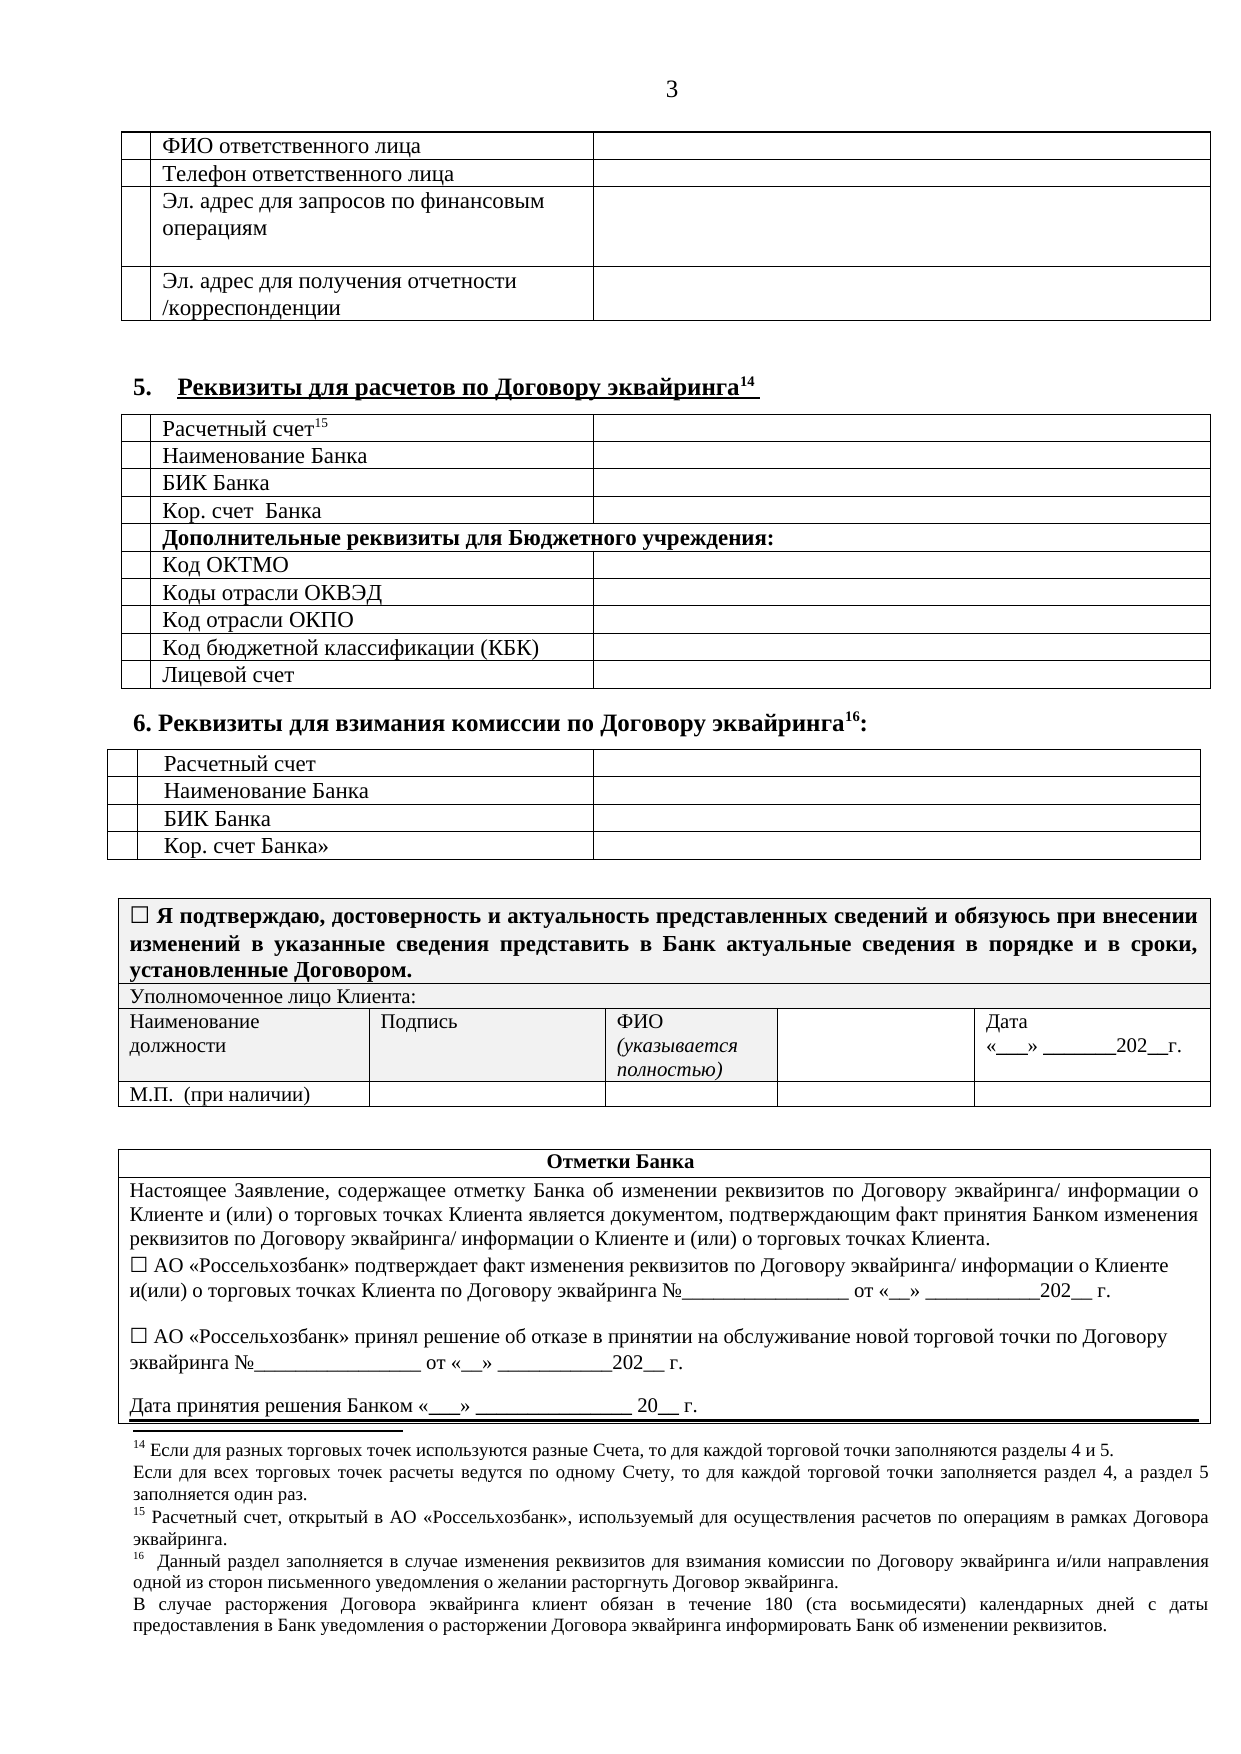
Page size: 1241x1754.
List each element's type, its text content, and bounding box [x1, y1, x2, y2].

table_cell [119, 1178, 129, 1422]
table_cell Эл. адрес для получения отчетности /корреспонденции [151, 267, 593, 320]
table_cell БИК Банка [151, 469, 593, 496]
table_cell [122, 160, 150, 186]
table_cell [122, 552, 150, 578]
table_cell Кор. счет Банка» [138, 832, 593, 858]
table_cell [594, 267, 1210, 320]
table_cell Наименование Банка [151, 442, 593, 468]
table_cell [594, 552, 1210, 578]
table_cell [594, 661, 1210, 687]
table_cell Наименование Банка [138, 777, 593, 804]
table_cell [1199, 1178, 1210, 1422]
table_cell [594, 777, 1200, 804]
table_cell [122, 661, 150, 687]
table_cell [778, 1009, 974, 1081]
table_cell [122, 442, 150, 468]
table_cell [370, 1082, 605, 1106]
table_cell ФИО ответственного лица [151, 133, 593, 159]
table_header [122, 415, 150, 441]
table_cell [594, 634, 1210, 660]
table_cell [122, 497, 150, 523]
table_cell [594, 606, 1210, 633]
table_cell [122, 133, 150, 159]
table_cell [594, 187, 1210, 266]
table_cell Код отрасли ОКПО [151, 606, 593, 633]
table_cell Кор. счет Банка [151, 497, 593, 523]
table_cell [122, 524, 150, 551]
table_header Отметки Банка [119, 1150, 1210, 1177]
table_cell [122, 267, 150, 320]
table_cell Дополнительные реквизиты для Бюджетного учреждения: [151, 524, 1210, 551]
table_header Расчетный счет [151, 415, 593, 441]
table_cell [594, 832, 1200, 858]
table_header Расчетный счет [138, 750, 593, 776]
table_cell Наименование должности [119, 1009, 369, 1081]
table_cell [594, 497, 1210, 523]
table_cell [594, 579, 1210, 605]
table_cell [606, 1082, 777, 1106]
table_cell [122, 606, 150, 633]
table_cell [594, 160, 1210, 186]
table_cell Телефон ответственного лица [151, 160, 593, 186]
table_cell [122, 469, 150, 496]
table_cell [594, 805, 1200, 831]
table_cell [108, 777, 137, 804]
table_header [108, 750, 137, 776]
table_cell Код ОКТМО [151, 552, 593, 578]
list Реквизиты для расчетов по Договору эквайринга [133, 372, 1211, 401]
table_cell [108, 832, 137, 858]
table_header [594, 750, 1200, 776]
table_cell [778, 1082, 974, 1106]
table_cell [122, 634, 150, 660]
table_header ☐ Я подтверждаю, достоверность и актуальность представленных сведений и обязуюсь при внесении изменений в указанные сведения представить в Банк актуальные сведения в порядке и в сроки, установленные Договором. [119, 899, 1210, 983]
table_cell Уполномоченное лицо Клиента: [119, 984, 1210, 1008]
table_cell БИК Банка [138, 805, 593, 831]
table_cell Эл. адрес для запросов по финансовым операциям [151, 187, 593, 266]
table_cell [594, 469, 1210, 496]
table_cell [122, 579, 150, 605]
text 6. Реквизиты для взимания комиссии по Договору эквайринга: [133, 708, 1211, 736]
table_cell ФИО (указывается полностью) [606, 1009, 777, 1081]
table_cell Подпись [370, 1009, 605, 1081]
table_cell [594, 133, 1210, 159]
table_cell Лицевой счет [151, 661, 593, 687]
table_cell [594, 442, 1210, 468]
table_cell Код бюджетной классификации (КБК) [151, 634, 593, 660]
table_cell Дата «___» _______202__г. [975, 1009, 1210, 1081]
table_cell [108, 805, 137, 831]
table_header [594, 415, 1210, 441]
table_cell [975, 1082, 1210, 1106]
table_cell [122, 187, 150, 266]
table_cell М.П. (при наличии) [119, 1082, 369, 1106]
table_cell Коды отрасли ОКВЭД [151, 579, 593, 605]
